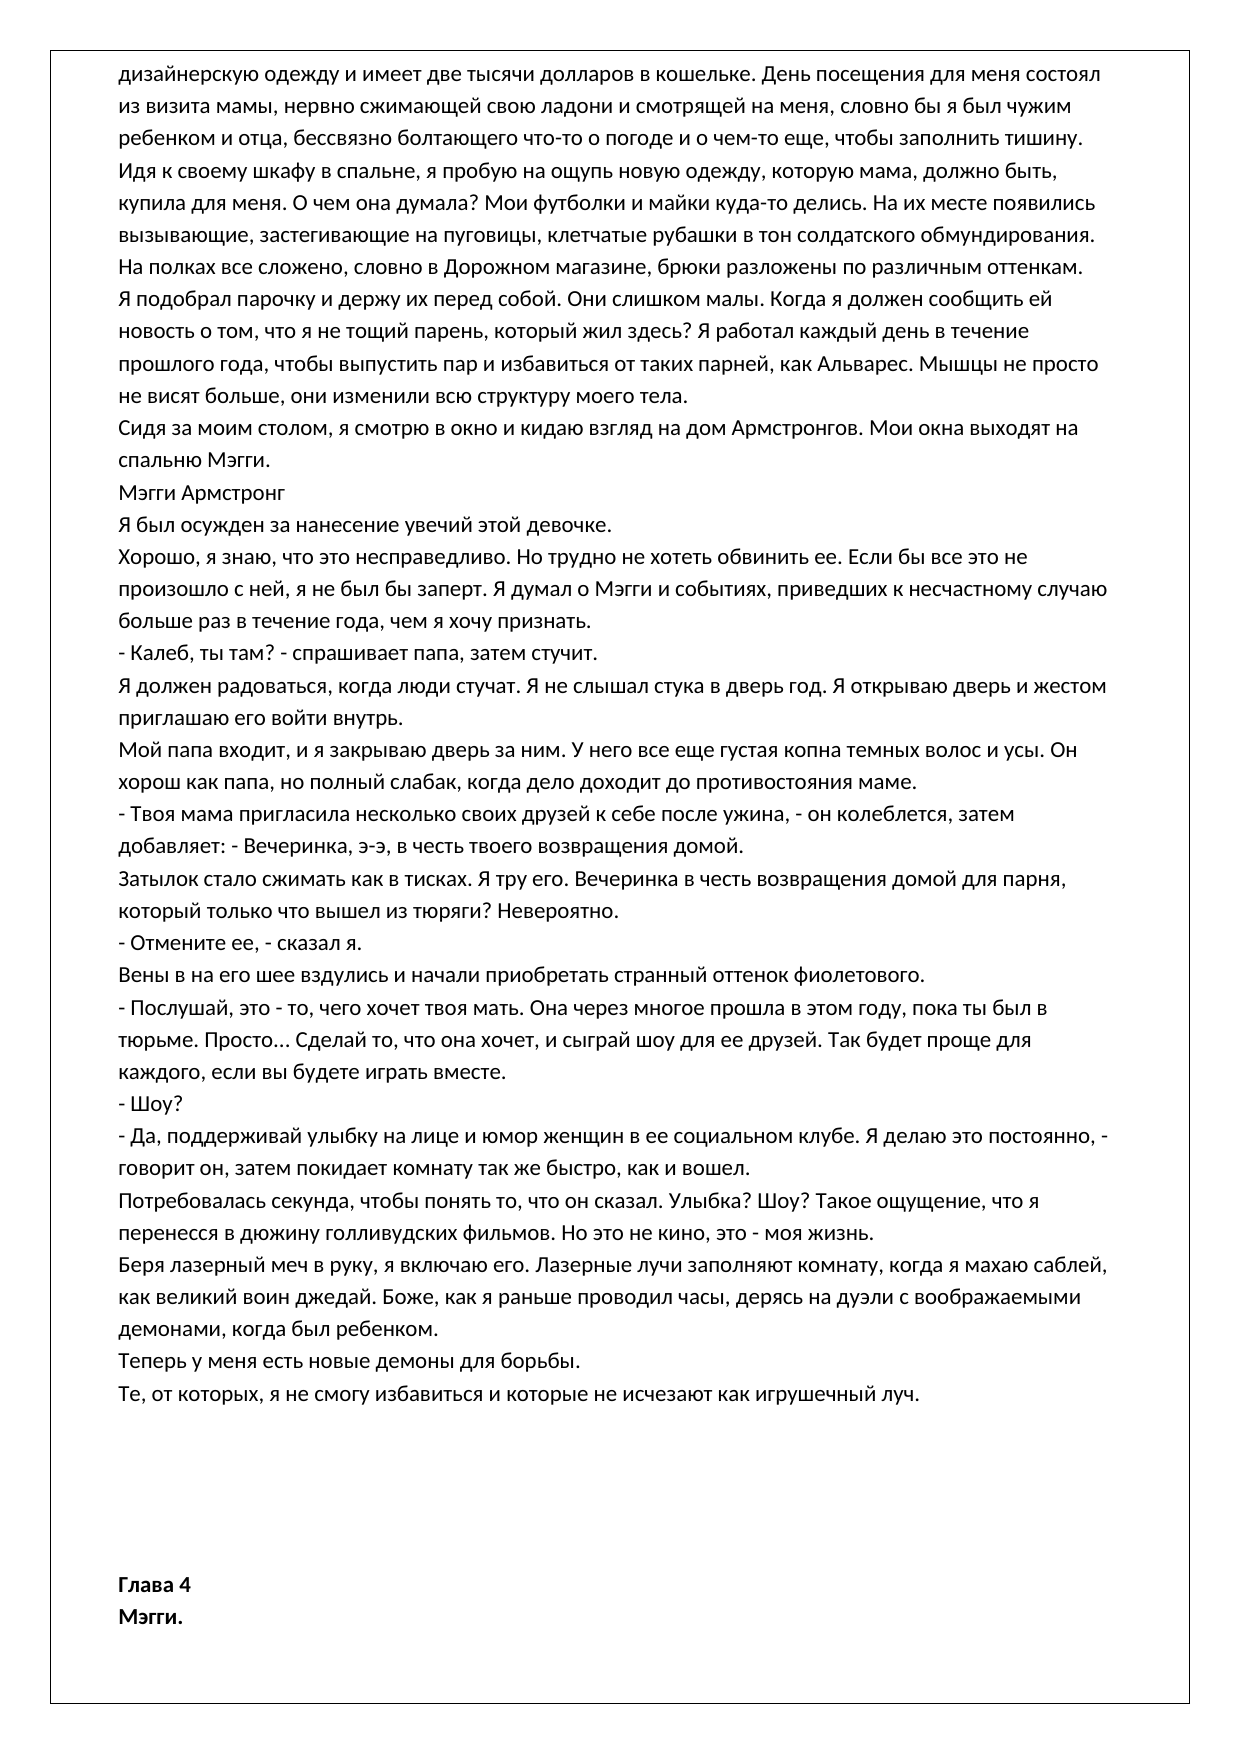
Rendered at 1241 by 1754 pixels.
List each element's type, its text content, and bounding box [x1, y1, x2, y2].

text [118, 59, 1122, 1439]
text Глава 4 Мэгги. [118, 1570, 1122, 1630]
